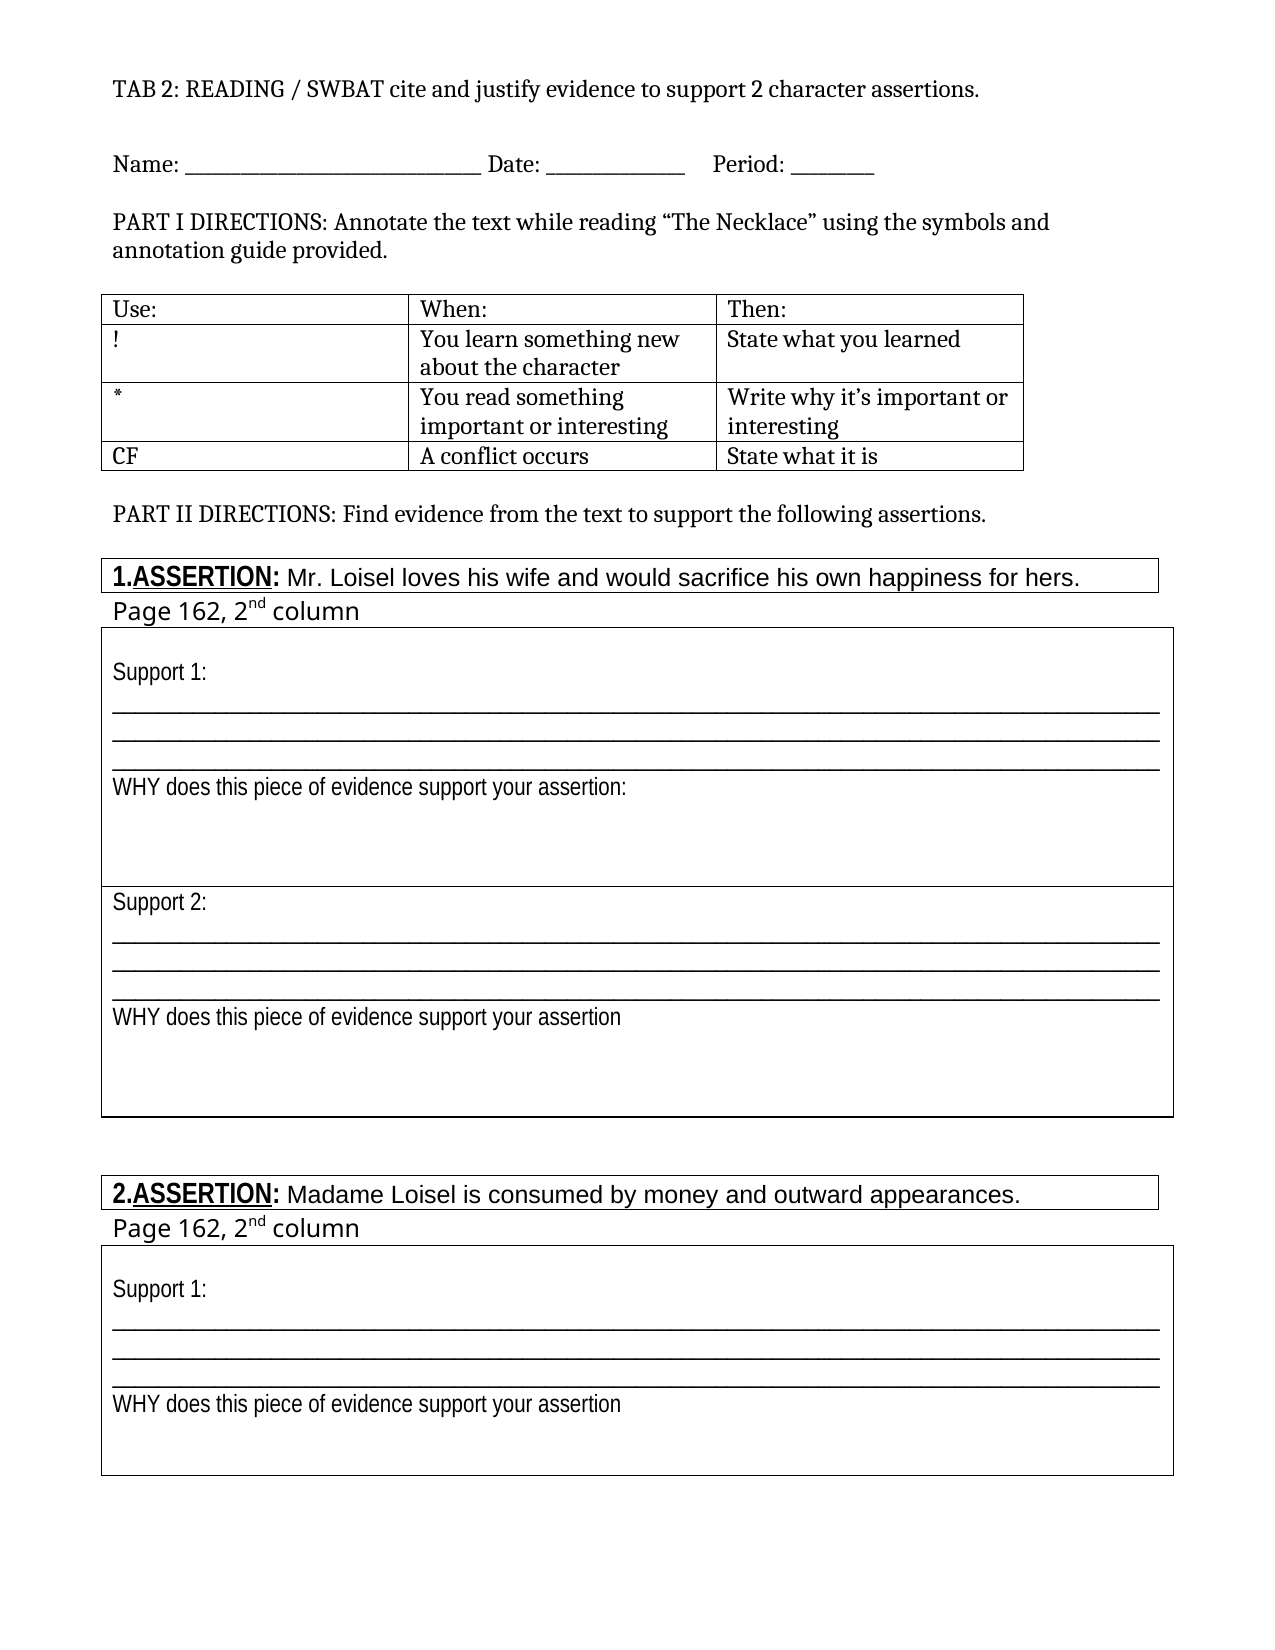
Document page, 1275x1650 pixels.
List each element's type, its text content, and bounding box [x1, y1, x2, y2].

table_header Use: [102, 295, 408, 323]
text PART I DIRECTIONS: Annotate the text while reading “The Necklace” using the symbols and annotation guide provided. [112, 207, 1162, 265]
text Name: ________________________________ Date: _______________ Period: _________ [112, 150, 1162, 179]
table_cell * [102, 383, 408, 441]
text Page 162, 2nd column [112, 593, 1162, 627]
text Page 162, 2nd column [112, 1210, 1162, 1244]
table_cell State what you learned [717, 325, 1023, 382]
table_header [102, 1246, 1173, 1475]
table_cell Support 2: ____________________________________________________________________________________________________________________________________________________________________________________________________________________________________________________________________________________ WHY does this piece of evidence support your assertion [102, 887, 1173, 1116]
table_cell You learn something new about the character [409, 325, 716, 382]
table_header Support 1: ____________________________________________________________________________________________________________________________________________________________________________________________________________________________________________________________________________________ WHY does this piece of evidence support your assertion: [102, 628, 1173, 886]
table_header Then: [717, 295, 1023, 323]
table_header 1.ASSERTION: Mr. Loisel loves his wife and would sacrifice his own happiness for hers. [102, 559, 1158, 592]
table_header When: [409, 295, 716, 323]
table_cell Write why it’s important or interesting [717, 383, 1023, 441]
table_cell ! [102, 325, 408, 382]
table_cell CF [102, 442, 408, 470]
table_header 2.ASSERTION: Madame Loisel is consumed by money and outward appearances. [102, 1176, 1158, 1209]
table_cell You read something important or interesting [409, 383, 716, 441]
text PART II DIRECTIONS: Find evidence from the text to support the following assertions. [112, 500, 1162, 529]
table_cell A conflict occurs [409, 442, 716, 470]
table_cell State what it is [717, 442, 1023, 470]
